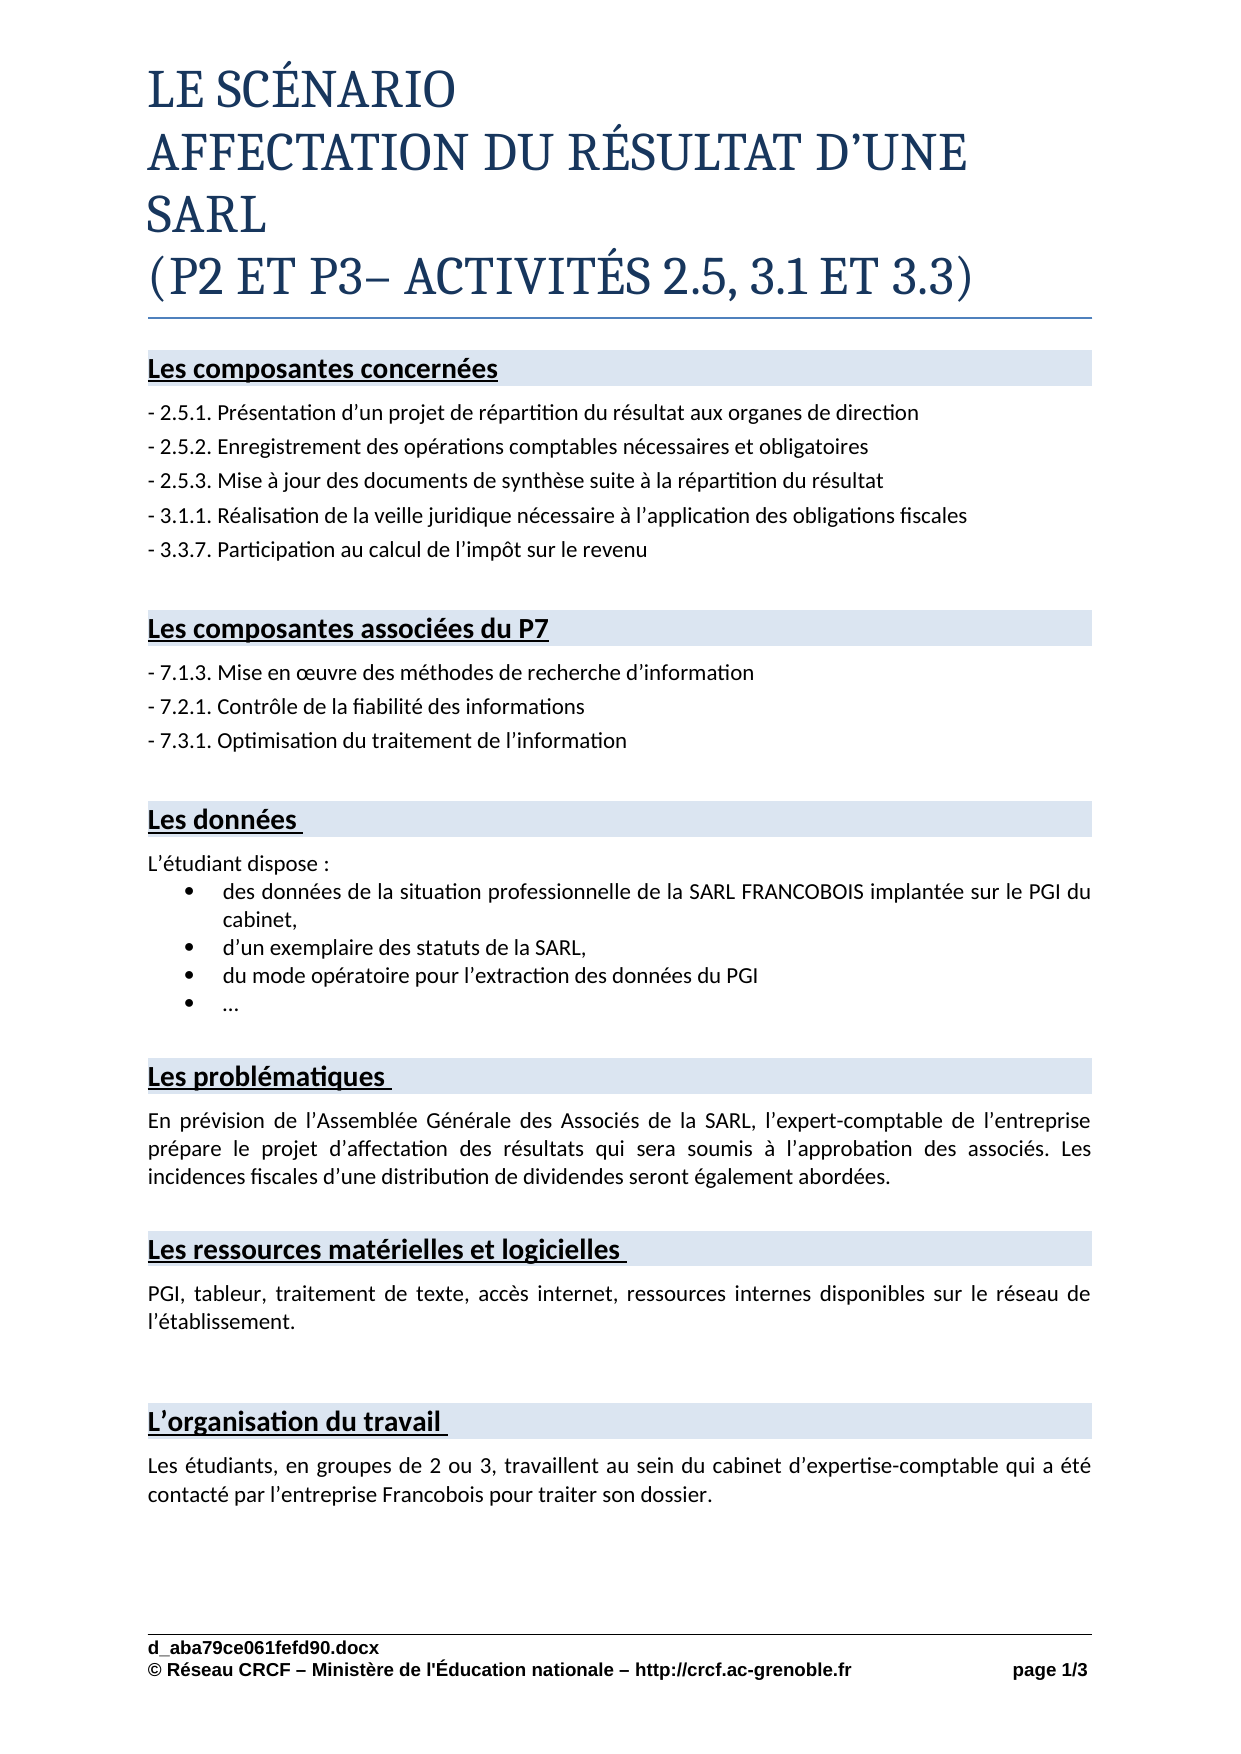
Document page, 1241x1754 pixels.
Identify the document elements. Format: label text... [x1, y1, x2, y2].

text - 7.2.1. Contrôle de la fiabilité des informations [148, 692, 1092, 720]
title Le scÉnario affectation du résultat d’une sarl [148, 59, 1092, 246]
text - 2.5.3. Mise à jour des documents de synthèse suite à la répartition du résultat [148, 467, 1092, 494]
text PGI, tableur, traitement de texte, accès internet, ressources internes disponibles sur le réseau de l’établissement. [148, 1279, 1092, 1335]
subtitle Les données [148, 801, 1092, 837]
list du mode opératoire pour l’extraction des données du PGI [185, 962, 1092, 989]
text En prévision de l’Assemblée Générale des Associés de la SARL, l’expert-comptable de l’entreprise prépare le projet d’affectation des résultats qui sera soumis à l’approbation des associés. Les incidences fiscales d’une distribution de dividendes seront également abordées. [148, 1106, 1092, 1190]
text - 3.3.7. Participation au calcul de l’impôt sur le revenu [148, 535, 1092, 563]
title (P2 et P3– ActivitÉs 2.5, 3.1 et 3.3) [148, 246, 1092, 317]
text Les étudiants, en groupes de 2 ou 3, travaillent au sein du cabinet d’expertise-comptable qui a été contacté par l’entreprise Francobois pour traiter son dossier. [148, 1452, 1092, 1508]
text - 7.3.1. Optimisation du traitement de l’information [148, 727, 1092, 754]
text - 7.1.3. Mise en œuvre des méthodes de recherche d’information [148, 658, 1092, 686]
subtitle Les composantes concernées [148, 350, 1092, 386]
subtitle Les composantes associées du P7 [148, 610, 1092, 646]
list des données de la situation professionnelle de la SARL FRANCOBOIS implantée sur le PGI du cabinet, [185, 877, 1092, 933]
text - 3.1.1. Réalisation de la veille juridique nécessaire à l’application des obligations fiscales [148, 501, 1092, 529]
list … [185, 989, 1092, 1018]
text - 2.5.1. Présentation d’un projet de répartition du résultat aux organes de direction [148, 398, 1092, 426]
text L’étudiant dispose : [148, 849, 1092, 877]
subtitle Les problématiques [148, 1058, 1092, 1094]
subtitle L’organisation du travail [148, 1403, 1092, 1439]
subtitle Les ressources matérielles et logicielles [148, 1231, 1092, 1266]
list d’un exemplaire des statuts de la SARL, [185, 933, 1092, 962]
text - 2.5.2. Enregistrement des opérations comptables nécessaires et obligatoires [148, 432, 1092, 460]
